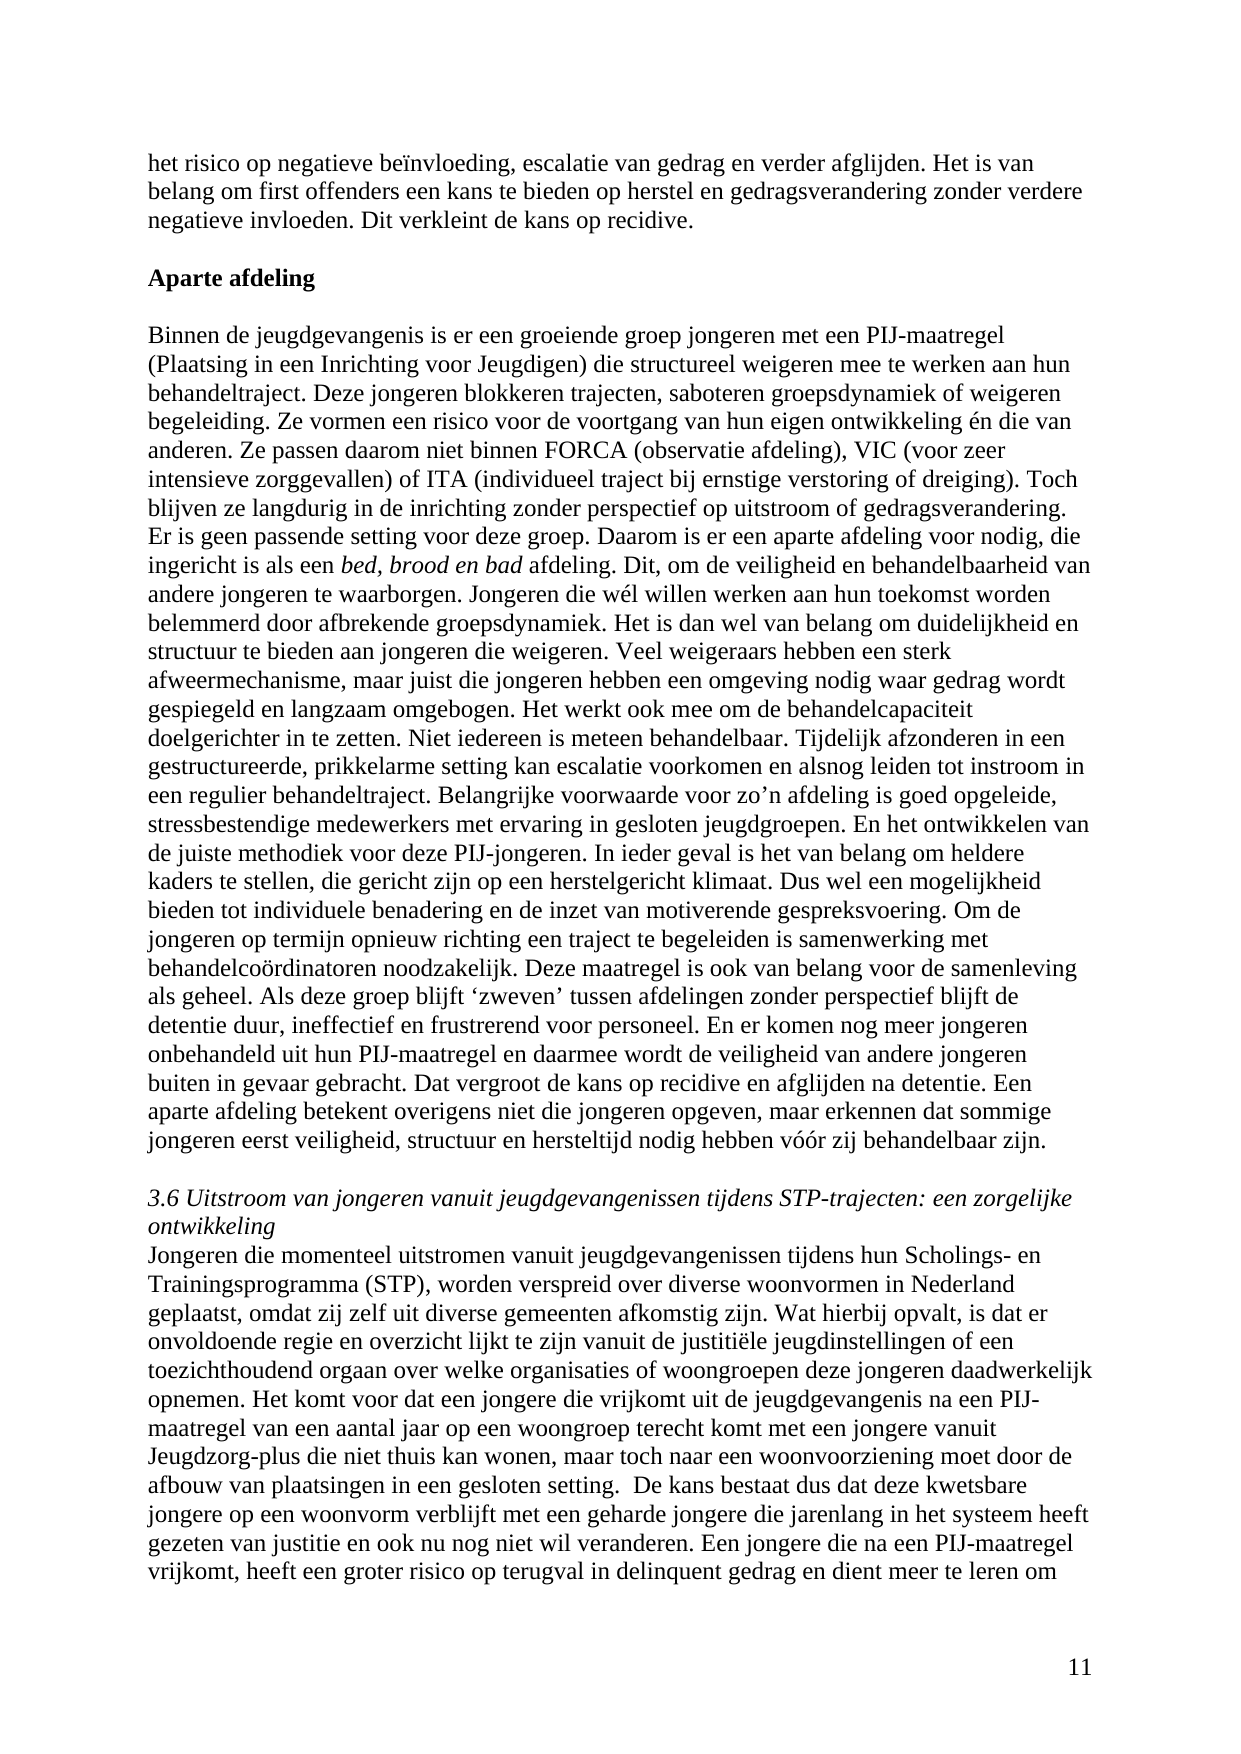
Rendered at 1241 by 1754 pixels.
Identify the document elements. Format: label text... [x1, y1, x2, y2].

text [148, 148, 1093, 234]
text Aparte afdeling [148, 263, 1093, 291]
text 3.6 Uitstroom van jongeren vanuit jeugdgevangenissen tijdens STP-trajecten: een zorgelijke ontwikkeling [148, 1183, 1093, 1240]
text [148, 1240, 1093, 1585]
text Binnen de jeugdgevangenis is er een groeiende groep jongeren met een PIJ-maatregel (Plaatsing in een Inrichting voor Jeugdigen) die structureel weigeren mee te werken aan hun behandeltraject. Deze jongeren blokkeren trajecten, saboteren groepsdynamiek of weigeren begeleiding. Ze vormen een risico voor de voortgang van hun eigen ontwikkeling én die van anderen. Ze passen daarom niet binnen FORCA (observatie afdeling), VIC (voor zeer intensieve zorggevallen) of ITA (individueel traject bij ernstige verstoring of dreiging). Toch blijven ze langdurig in de inrichting zonder perspectief op uitstroom of gedragsverandering. Er is geen passende setting voor deze groep. Daarom is er een aparte afdeling voor nodig, die ingericht is als een bed, brood en bad afdeling. Dit, om de veiligheid en behandelbaarheid van andere jongeren te waarborgen. Jongeren die wél willen werken aan hun toekomst worden belemmerd door afbrekende groepsdynamiek. Het is dan wel van belang om duidelijkheid en structuur te bieden aan jongeren die weigeren. Veel weigeraars hebben een sterk afweermechanisme, maar juist die jongeren hebben een omgeving nodig waar gedrag wordt gespiegeld en langzaam omgebogen. Het werkt ook mee om de behandelcapaciteit doelgerichter in te zetten. Niet iedereen is meteen behandelbaar. Tijdelijk afzonderen in een gestructureerde, prikkelarme setting kan escalatie voorkomen en alsnog leiden tot instroom in een regulier behandeltraject. Belangrijke voorwaarde voor zo’n afdeling is goed opgeleide, stressbestendige medewerkers met ervaring in gesloten jeugdgroepen. En het ontwikkelen van de juiste methodiek voor deze PIJ-jongeren. In ieder geval is het van belang om heldere kaders te stellen, die gericht zijn op een herstelgericht klimaat. Dus wel een mogelijkheid bieden tot individuele benadering en de inzet van motiverende gespreksvoering. Om de jongeren op termijn opnieuw richting een traject te begeleiden is samenwerking met behandelcoördinatoren noodzakelijk. Deze maatregel is ook van belang voor de samenleving als geheel. Als deze groep blijft ‘zweven’ tussen afdelingen zonder perspectief blijft de detentie duur, ineffectief en frustrerend voor personeel. En er komen nog meer jongeren onbehandeld uit hun PIJ-maatregel en daarmee wordt de veiligheid van andere jongeren buiten in gevaar gebracht. Dat vergroot de kans op recidive en afglijden na detentie. Een aparte afdeling betekent overigens niet die jongeren opgeven, maar erkennen dat sommige jongeren eerst veiligheid, structuur en hersteltijd nodig hebben vóór zij behandelbaar zijn. [148, 320, 1093, 1154]
